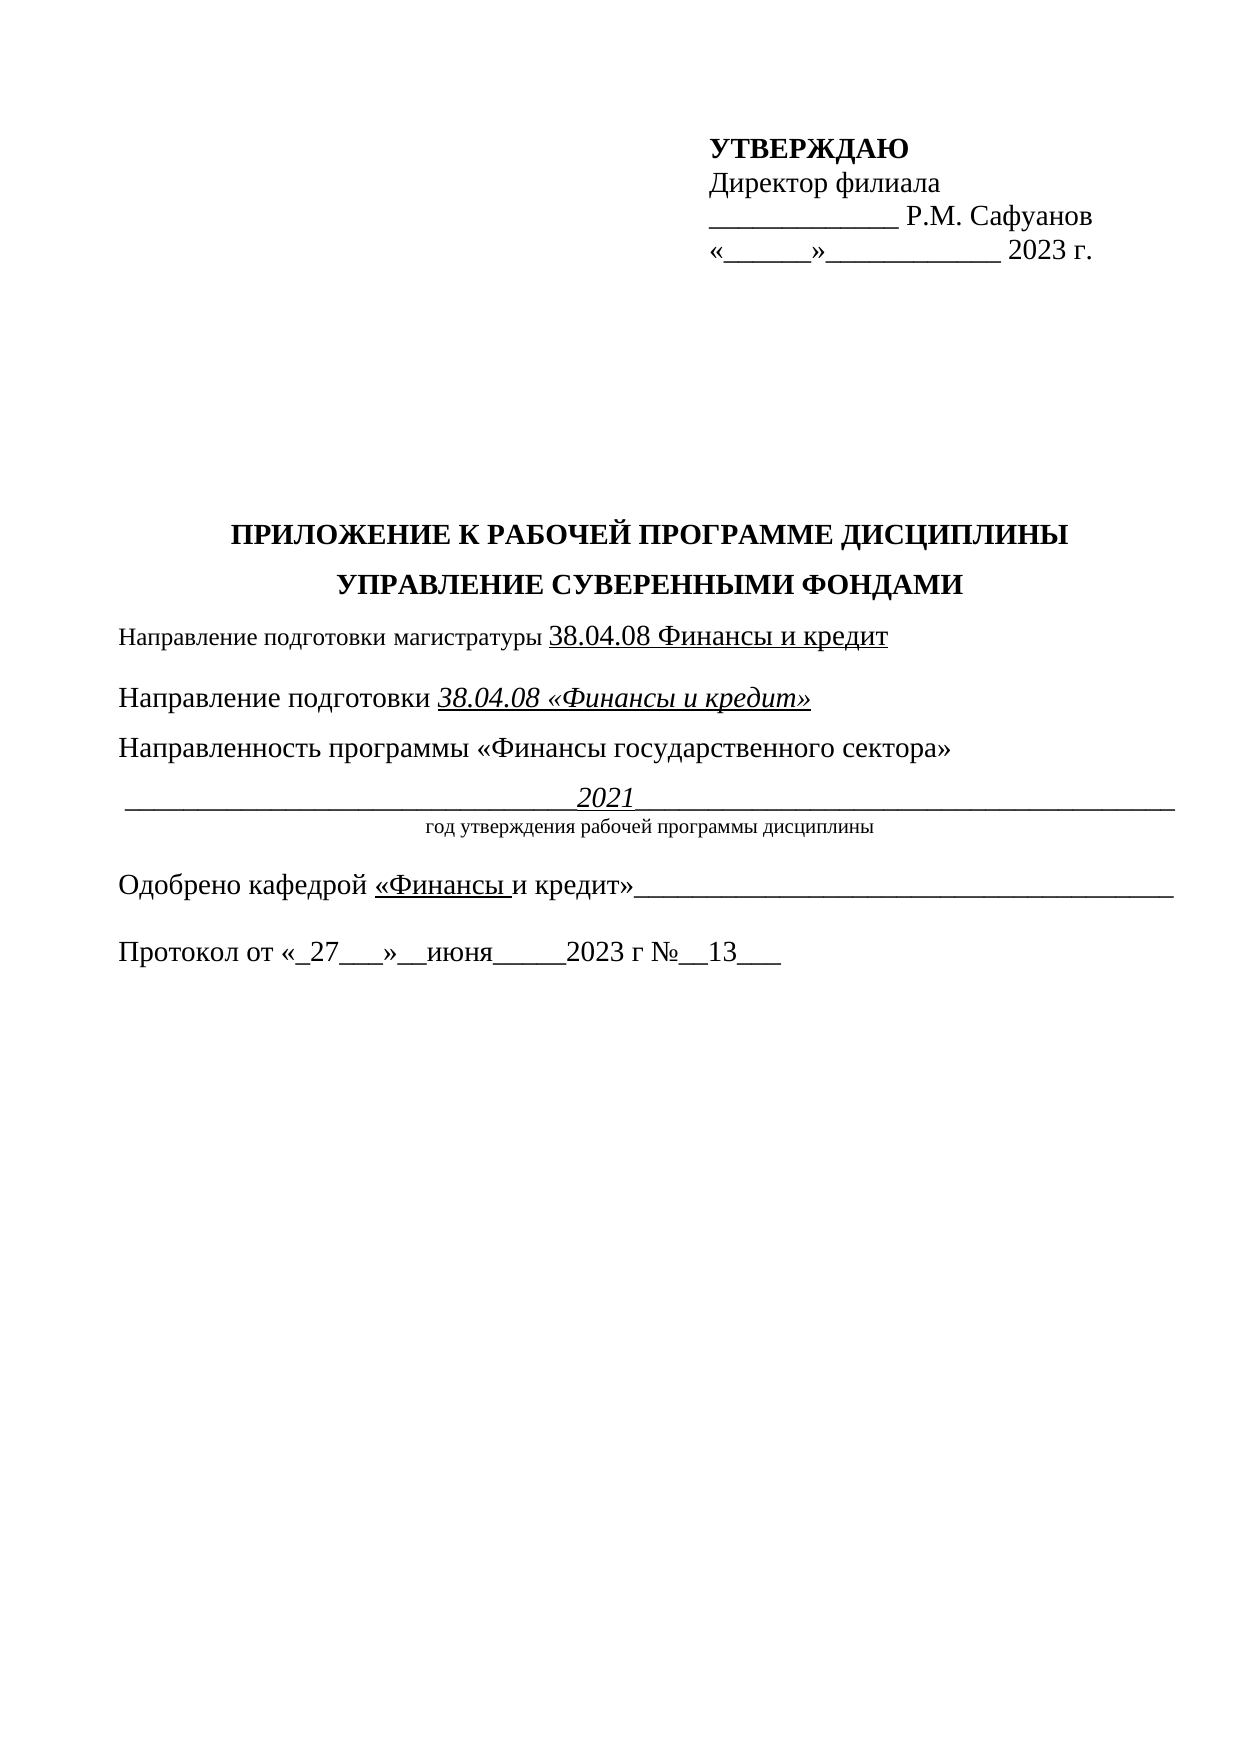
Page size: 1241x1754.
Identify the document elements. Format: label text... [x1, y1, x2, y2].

text Направление подготовки магистратуры 38.04.08 Финансы и кредит [118, 618, 1181, 651]
text Одобрено кафедрой «Финансы и кредит»_____________________________________ [118, 867, 1181, 901]
text _______________________________2021_____________________________________ [118, 781, 1181, 814]
text Направленность программы «Финансы государственного сектора» [118, 730, 1181, 764]
table_header УТВЕРЖДАЮ Директор филиала _____________ Р.М. Сафуанов «______»____________ 2023 г. [694, 131, 1240, 266]
text ПРИЛОЖЕНИЕ К РАБОЧЕЙ ПРОГРАММЕ ДИСЦИПЛИНЫ [118, 517, 1181, 551]
text Направление подготовки 38.04.08 «Финансы и кредит» [118, 680, 1181, 713]
text УПРАВЛЕНИЕ СУВЕРЕННЫМИ ФОНДАМИ [118, 567, 1181, 601]
text год утверждения рабочей программы дисциплины [118, 814, 1181, 838]
text Протокол от «_27___»__июня_____2023 г №__13___ [118, 934, 1181, 968]
